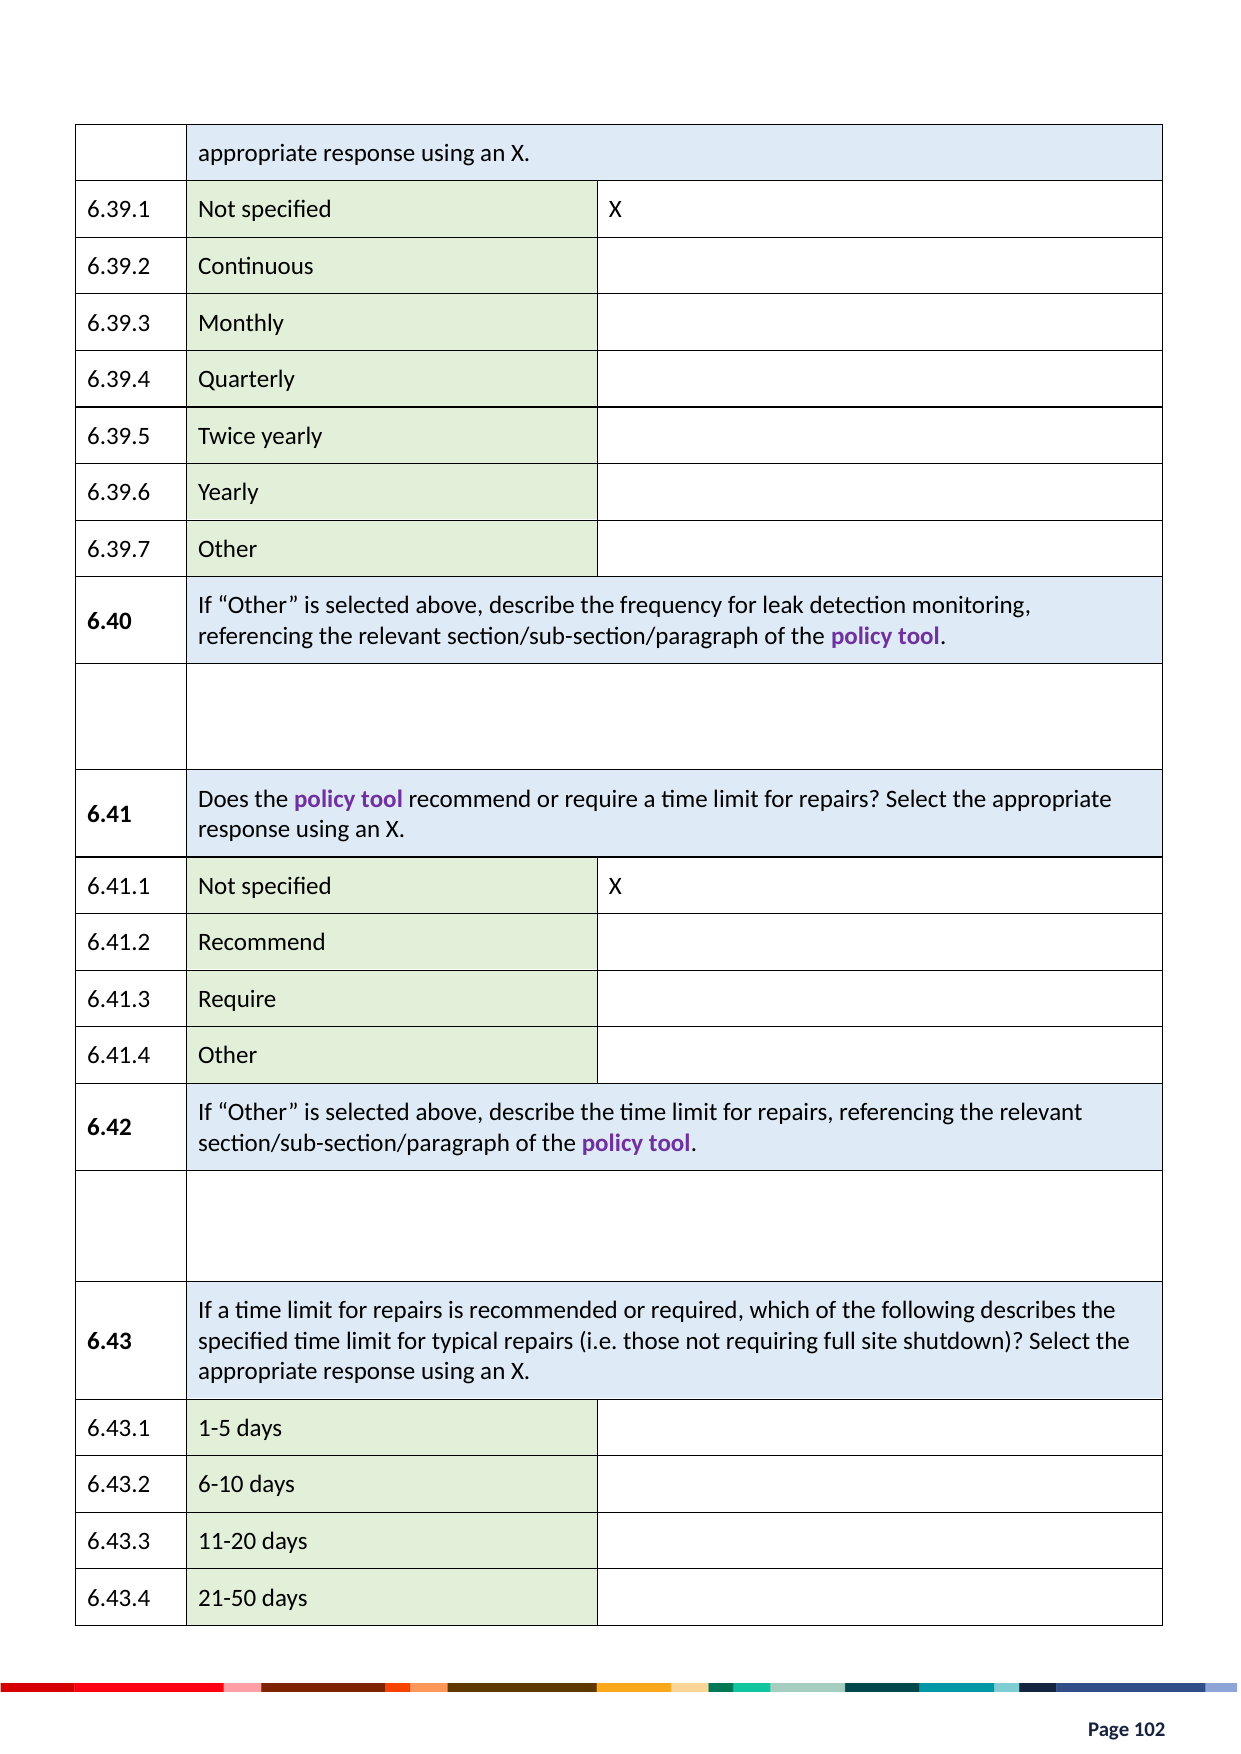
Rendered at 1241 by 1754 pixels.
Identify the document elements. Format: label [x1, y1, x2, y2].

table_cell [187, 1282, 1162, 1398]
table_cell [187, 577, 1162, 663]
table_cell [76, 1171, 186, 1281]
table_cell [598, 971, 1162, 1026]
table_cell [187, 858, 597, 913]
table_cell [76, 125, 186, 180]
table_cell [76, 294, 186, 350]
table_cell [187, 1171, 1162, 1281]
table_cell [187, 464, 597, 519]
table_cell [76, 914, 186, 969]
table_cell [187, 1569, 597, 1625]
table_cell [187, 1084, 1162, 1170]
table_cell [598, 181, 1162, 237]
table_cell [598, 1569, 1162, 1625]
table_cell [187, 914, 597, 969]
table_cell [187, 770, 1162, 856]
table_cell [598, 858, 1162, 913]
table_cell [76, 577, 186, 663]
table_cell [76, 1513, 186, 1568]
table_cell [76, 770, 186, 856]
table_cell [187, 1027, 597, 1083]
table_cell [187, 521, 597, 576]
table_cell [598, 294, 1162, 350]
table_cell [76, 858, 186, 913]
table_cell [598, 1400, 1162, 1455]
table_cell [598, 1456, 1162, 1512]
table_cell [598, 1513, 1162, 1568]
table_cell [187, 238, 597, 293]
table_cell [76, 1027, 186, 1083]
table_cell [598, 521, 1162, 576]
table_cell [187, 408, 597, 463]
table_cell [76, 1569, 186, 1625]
picture [0, 1683, 1236, 1692]
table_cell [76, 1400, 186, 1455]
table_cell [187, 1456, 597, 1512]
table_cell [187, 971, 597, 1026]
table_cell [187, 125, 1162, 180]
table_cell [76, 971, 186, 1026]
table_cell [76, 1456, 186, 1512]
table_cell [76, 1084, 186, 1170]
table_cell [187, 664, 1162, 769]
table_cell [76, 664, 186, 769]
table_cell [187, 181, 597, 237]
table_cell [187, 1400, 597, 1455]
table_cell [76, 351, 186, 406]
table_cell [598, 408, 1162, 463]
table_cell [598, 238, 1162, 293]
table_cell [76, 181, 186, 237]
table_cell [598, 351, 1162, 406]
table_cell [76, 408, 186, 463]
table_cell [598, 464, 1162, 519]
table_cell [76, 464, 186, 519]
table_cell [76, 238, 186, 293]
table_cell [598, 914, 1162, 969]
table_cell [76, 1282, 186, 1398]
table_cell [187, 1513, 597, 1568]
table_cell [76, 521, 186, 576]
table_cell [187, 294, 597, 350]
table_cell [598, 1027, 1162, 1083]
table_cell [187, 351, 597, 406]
